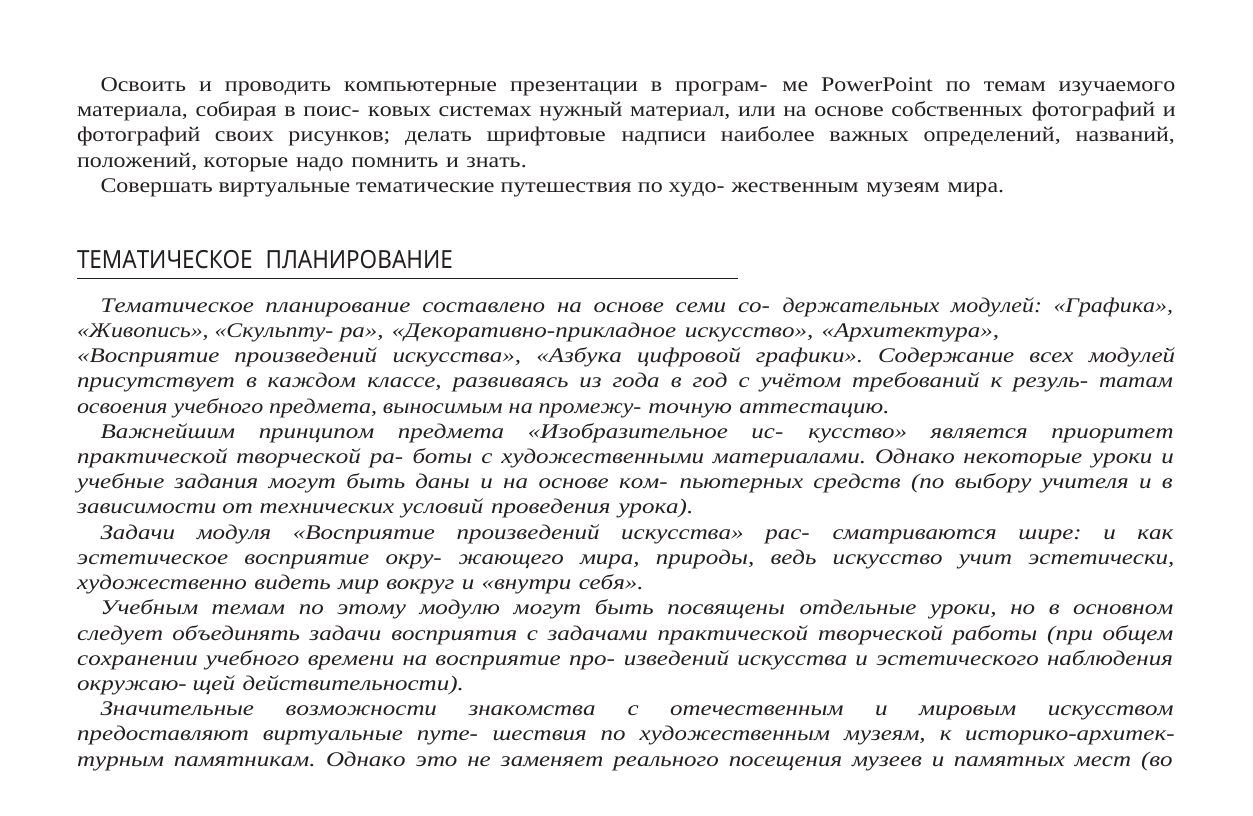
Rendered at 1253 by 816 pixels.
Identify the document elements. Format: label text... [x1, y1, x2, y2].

text Тематическое планирование составлено на основе семи со- держательных модулей: «Графика», «Живопись», «Скульпту- ра», «Декоративно-прикладное искусство», «Архитектура», [77, 293, 1176, 342]
subtitle ТЕМАТИЧЕСКОЕ ПЛАНИРОВАНИЕ [77, 242, 1187, 276]
text Важнейшим принципом предмета «Изобразительное ис- кусство» является приоритет практической творческой ра- боты с художественными материалами. Однако некоторые уроки и учебные задания могут быть даны и на основе ком- пьютерных средств (по выбору учителя и в зависимости от технических условий проведения урока). [77, 419, 1176, 518]
text Задачи модуля «Восприятие произведений искусства» рас- сматриваются шире: и как эстетическое восприятие окру- жающего мира, природы, ведь искусство учит эстетически, художественно видеть мир вокруг и «внутри себя». [77, 519, 1176, 594]
text Учебным темам по этому модулю могут быть посвящены отдельные уроки, но в основном следует объединять задачи восприятия с задачами практической творческой работы (при общем сохранении учебного времени на восприятие про- изведений искусства и эстетического наблюдения окружаю- щей действительности). [77, 595, 1176, 695]
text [77, 696, 1176, 771]
text «Восприятие произведений искусства», «Азбука цифровой графики». Содержание всех модулей присутствует в каждом классе, развиваясь из года в год с учётом требований к резуль- татам освоения учебного предмета, выносимым на промежу- точную аттестацию. [77, 343, 1176, 418]
text Совершать виртуальные тематические путешествия по худо- жественным музеям мира. [77, 173, 1176, 197]
text Освоить и проводить компьютерные презентации в програм- ме PowerPoint по темам изучаемого материала, собирая в поис- ковых системах нужный материал, или на основе собственных фотографий и фотографий своих рисунков; делать шрифтовые надписи наиболее важных определений, названий, положений, которые надо помнить и знать. [77, 72, 1176, 172]
